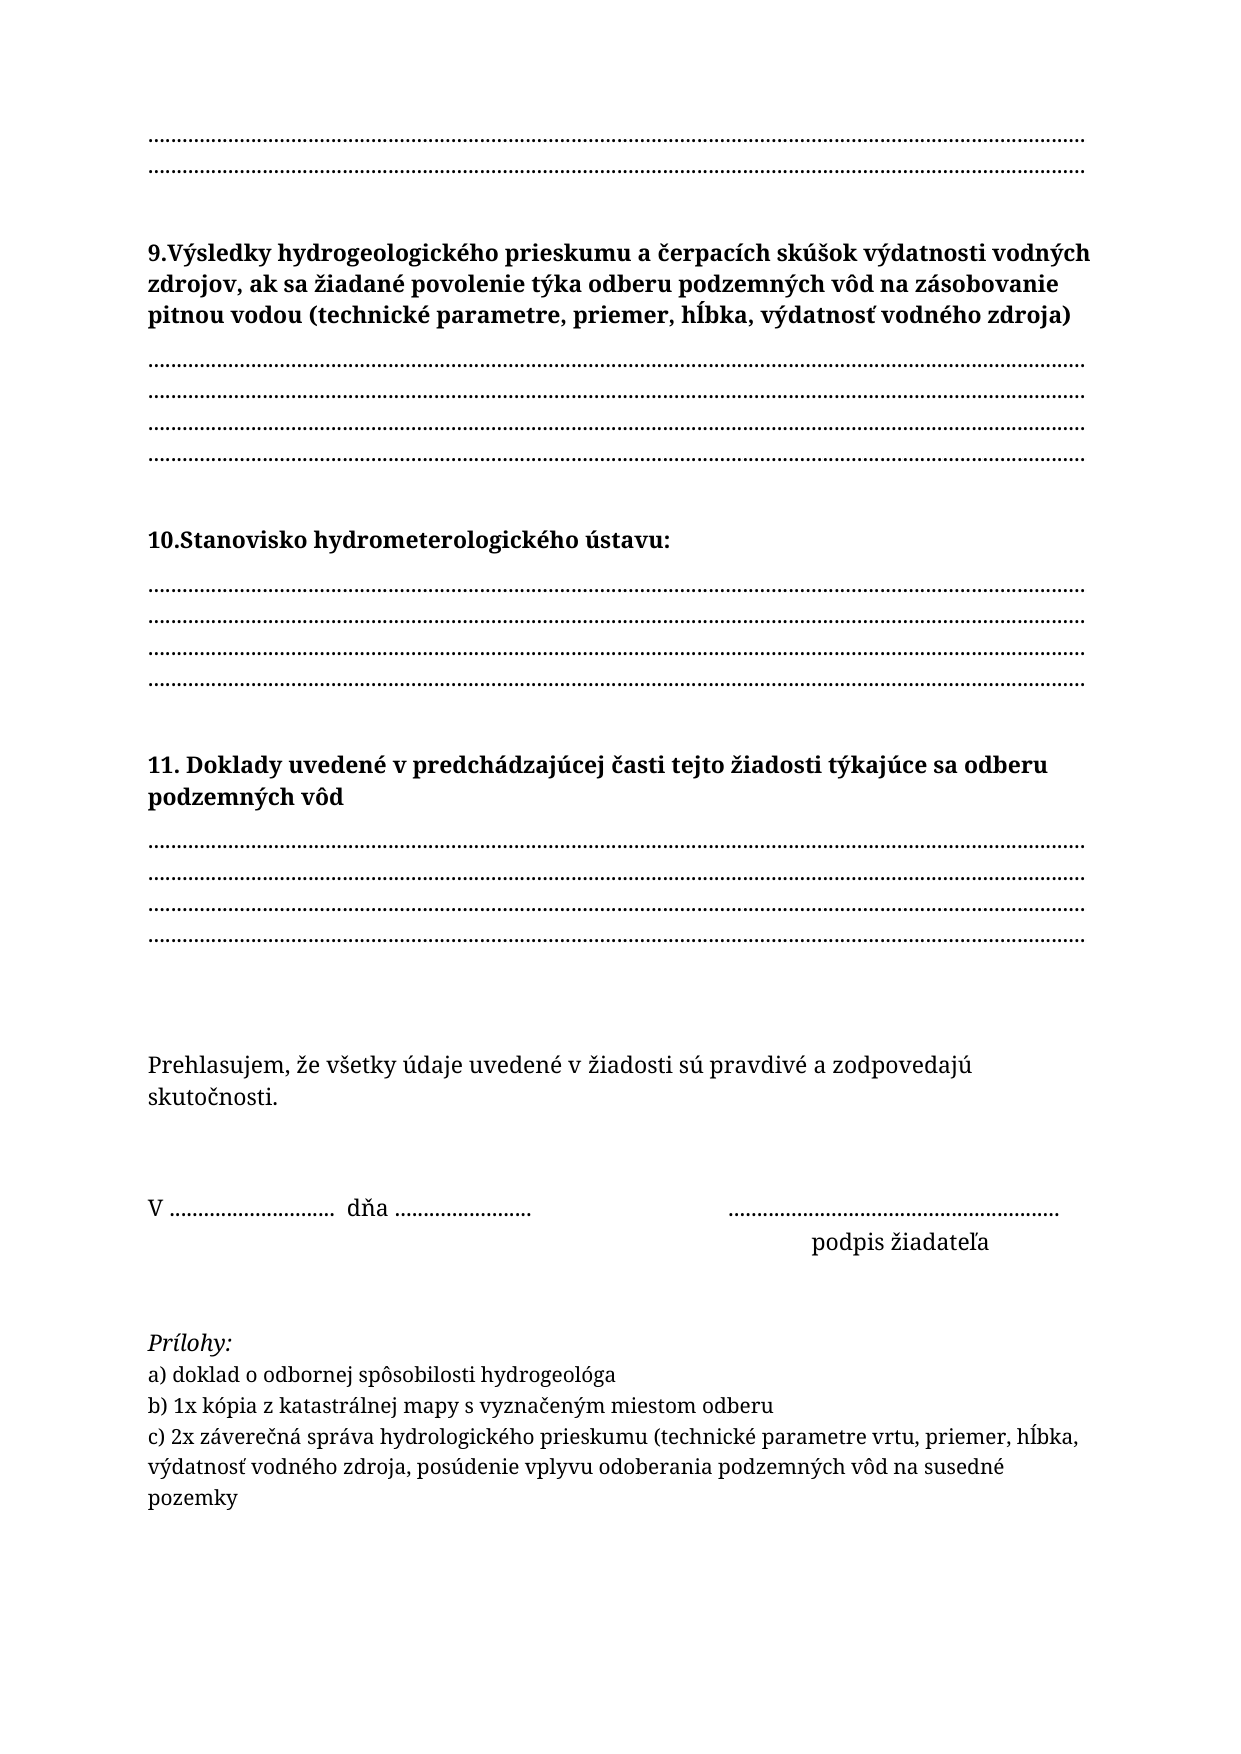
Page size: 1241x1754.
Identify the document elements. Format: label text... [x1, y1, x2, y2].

text Prílohy: [148, 1327, 1092, 1358]
text podpis žiadateľa [738, 1226, 1092, 1257]
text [148, 118, 1092, 181]
text 10.Stanovisko hydrometerologického ústavu: [148, 524, 1092, 556]
text c) 2x záverečná správa hydrologického prieskumu (technické parametre vrtu, priemer, hĺbka, výdatnosť vodného zdroja, posúdenie vplyvu odoberania podzemných vôd na susedné pozemky [148, 1422, 1092, 1512]
text 9.Výsledky hydrogeologického prieskumu a čerpacích skúšok výdatnosti vodných zdrojov, ak sa žiadané povolenie týka odberu podzemných vôd na zásobovanie pitnou vodou (technické parametre, priemer, hĺbka, výdatnosť vodného zdroja) [148, 237, 1092, 331]
text Prehlasujem, že všetky údaje uvedené v žiadosti sú pravdivé a zodpovedajú skutočnosti. [148, 1049, 1092, 1112]
text b) 1x kópia z katastrálnej mapy s vyznačeným miestom odberu [148, 1391, 1092, 1420]
text V ............................. dňa ........................ .......................................................... [148, 1192, 1092, 1223]
text 11. Doklady uvedené v predchádzajúcej časti tejto žiadosti týkajúce sa odberu podzemných vôd [148, 749, 1092, 812]
text a) doklad o odbornej spôsobilosti hydrogeológa [148, 1361, 1092, 1389]
